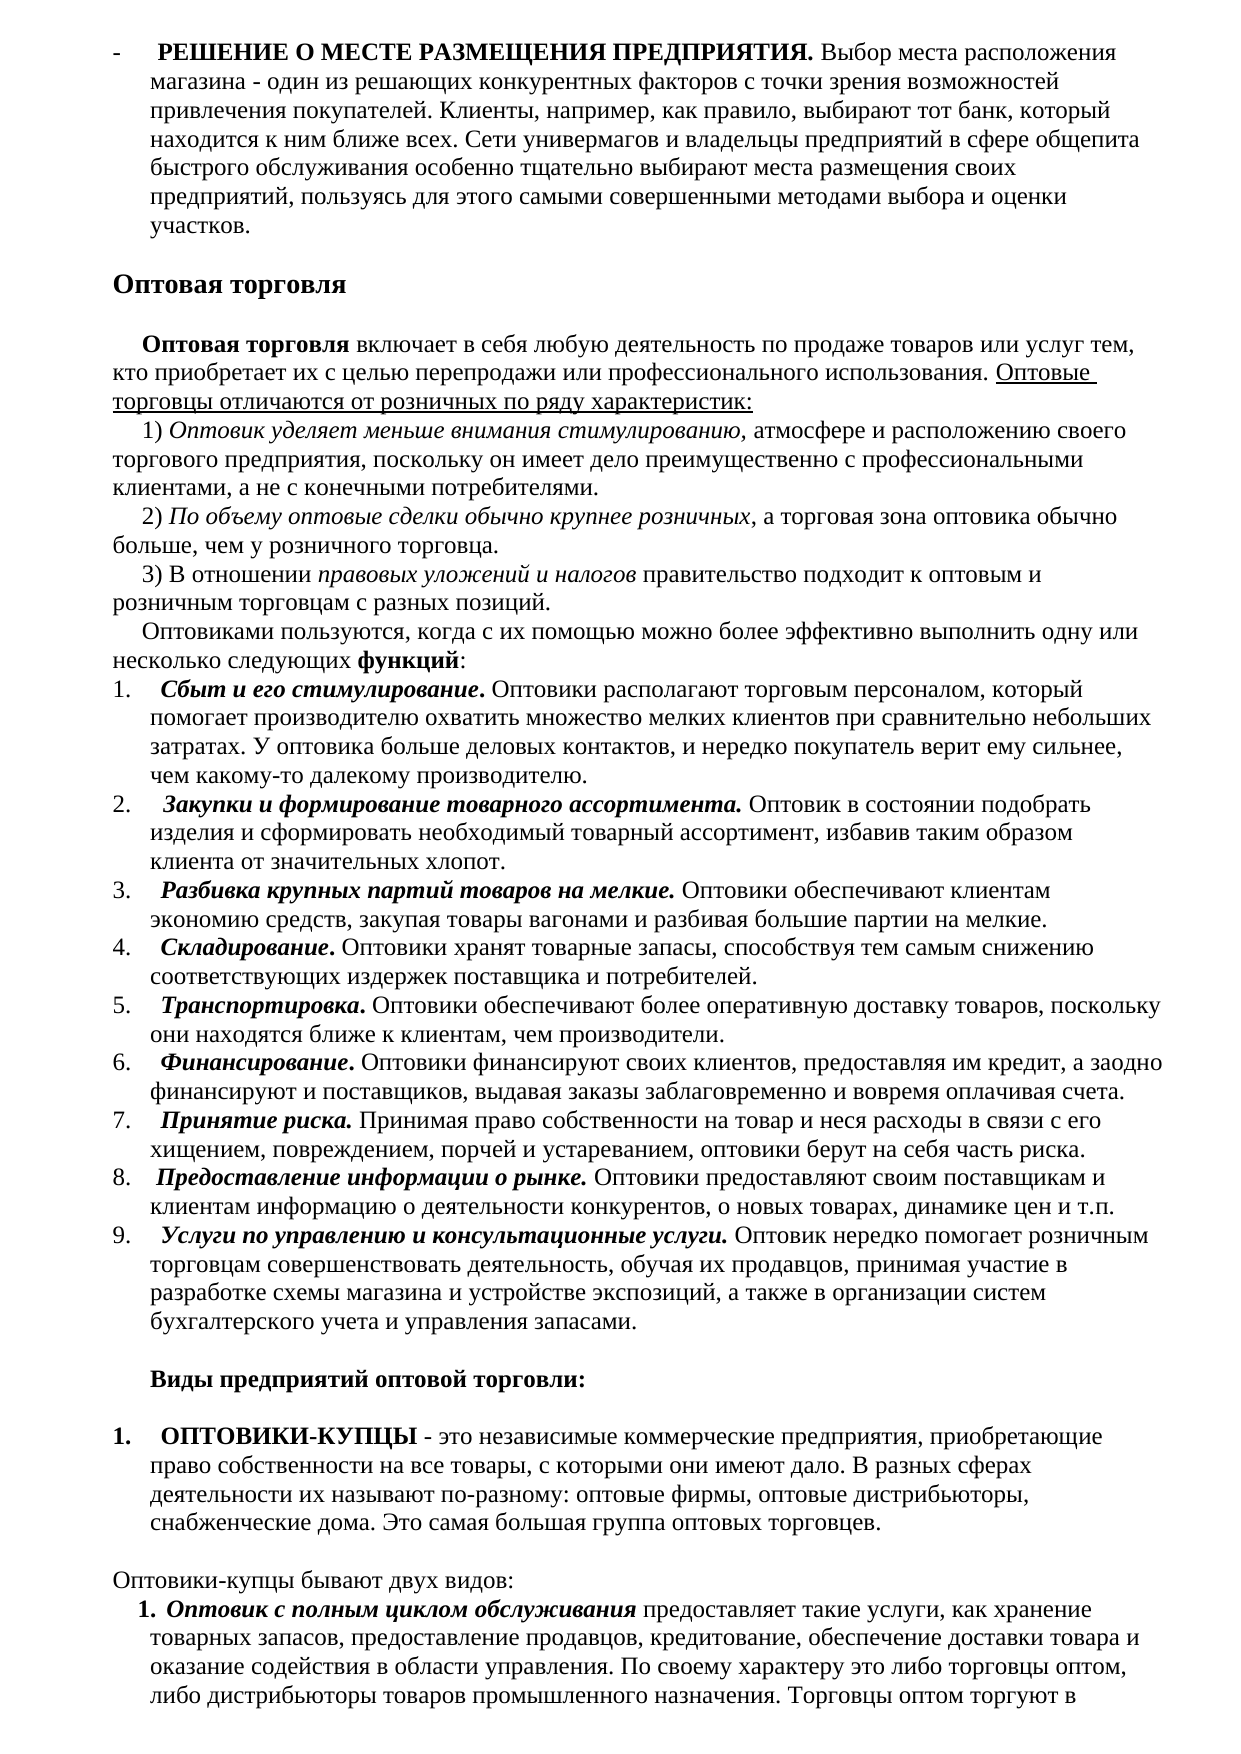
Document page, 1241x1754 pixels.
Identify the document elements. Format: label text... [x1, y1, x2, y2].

text 4. Складирование. Оптовики хранят товарные запасы, способствуя тем самым снижению соответствующих издержек поставщика и потребителей. [112, 932, 1162, 990]
text 5. Транспортировка. Оптовики обеспечивают более оперативную доставку товаров, поскольку они находятся ближе к клиентам, чем производители. [112, 990, 1162, 1047]
text 1) Оптовик уделяет меньше внимания стимулированию, атмосфере и расположению своего торгового предприятия, поскольку он имеет дело преимущественно с профессиональными клиентами, а не с конечными потребителями. [112, 415, 1162, 501]
text - РЕШЕНИЕ О МЕСТЕ РАЗМЕЩЕНИЯ ПРЕДПРИЯТИЯ. Выбор места расположения магазина - один из решающих конкурентных факторов с точки зрения возможностей привлечения покупателей. Клиенты, например, как правило, выбирают тот банк, который находится к ним ближе всех. Сети универмагов и владельцы предприятий в сфере общепита быстрого обслуживания особенно тщательно выбирают места размещения своих предприятий, пользуясь для этого самыми совершенными методами выбора и оценки участков. [112, 37, 1162, 239]
text 9. Услуги по управлению и консультационные услуги. Оптовик нередко помогает розничным торговцам совершенствовать деятельность, обучая их продавцов, принимая участие в разработке схемы магазина и устройстве экспозиций, а также в организации систем бухгалтерского учета и управления запасами. [112, 1220, 1162, 1335]
text Виды предприятий оптовой торговли: [112, 1364, 1162, 1392]
text Оптовиками пользуются, когда с их помощью можно более эффективно выполнить одну или несколько следующих функций: [112, 616, 1162, 674]
text Оптовая торговля включает в себя любую деятельность по продаже товаров или услуг тем, кто приобретает их с целью перепродажи или профессионального использования. Оптовые торговцы отличаются от розничных по ряду характеристик: [112, 329, 1162, 415]
text 7. Принятие риска. Принимая право собственности на товар и неся расходы в связи с его хищением, повреждением, порчей и устареванием, оптовики берут на себя часть риска. [112, 1105, 1162, 1162]
text 3) В отношении правовых уложений и налогов правительство подходит к оптовым и розничным торговцам с разных позиций. [112, 559, 1162, 616]
text 1. Сбыт и его стимулирование. Оптовики располагают торговым персоналом, который помогает производителю охватить множество мелких клиентов при сравнительно небольших затратах. У оптовика больше деловых контактов, и нередко покупатель верит ему сильнее, чем какому-то далекому производителю. [112, 674, 1162, 789]
text Оптовая торговля [112, 267, 1159, 300]
text Оптовики-купцы бывают двух видов: [112, 1565, 1162, 1594]
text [112, 1594, 1162, 1709]
text 2) По объему оптовые сделки обычно крупнее розничных, а торговая зона оптовика обычно больше, чем у розничного торговца. [112, 501, 1162, 559]
text 3. Разбивка крупных партий товаров на мелкие. Оптовики обеспечивают клиентам экономию средств, закупая товары вагонами и разбивая большие партии на мелкие. [112, 875, 1162, 932]
text 2. Закупки и формирование товарного ассортимента. Оптовик в состоянии подобрать изделия и сформировать необходимый товарный ассортимент, избавив таким образом клиента от значительных хлопот. [112, 789, 1162, 875]
text 1. ОПТОВИКИ-КУПЦЫ - это независимые коммерческие предприятия, приобретающие право собственности на все товары, с которыми они имеют дало. В разных сферах деятельности их называют по-разному: оптовые фирмы, оптовые дистрибьюторы, снабженческие дома. Это самая большая группа оптовых торговцев. [112, 1421, 1162, 1536]
text 6. Финансирование. Оптовики финансируют своих клиентов, предоставляя им кредит, а заодно финансируют и поставщиков, выдавая заказы заблаговременно и вовремя оплачивая счета. [112, 1047, 1162, 1105]
text 8. Предоставление информации о рынке. Оптовики предоставляют своим поставщикам и клиентам информацию о деятельности конкурентов, о новых товарах, динамике цен и т.п. [112, 1162, 1162, 1220]
